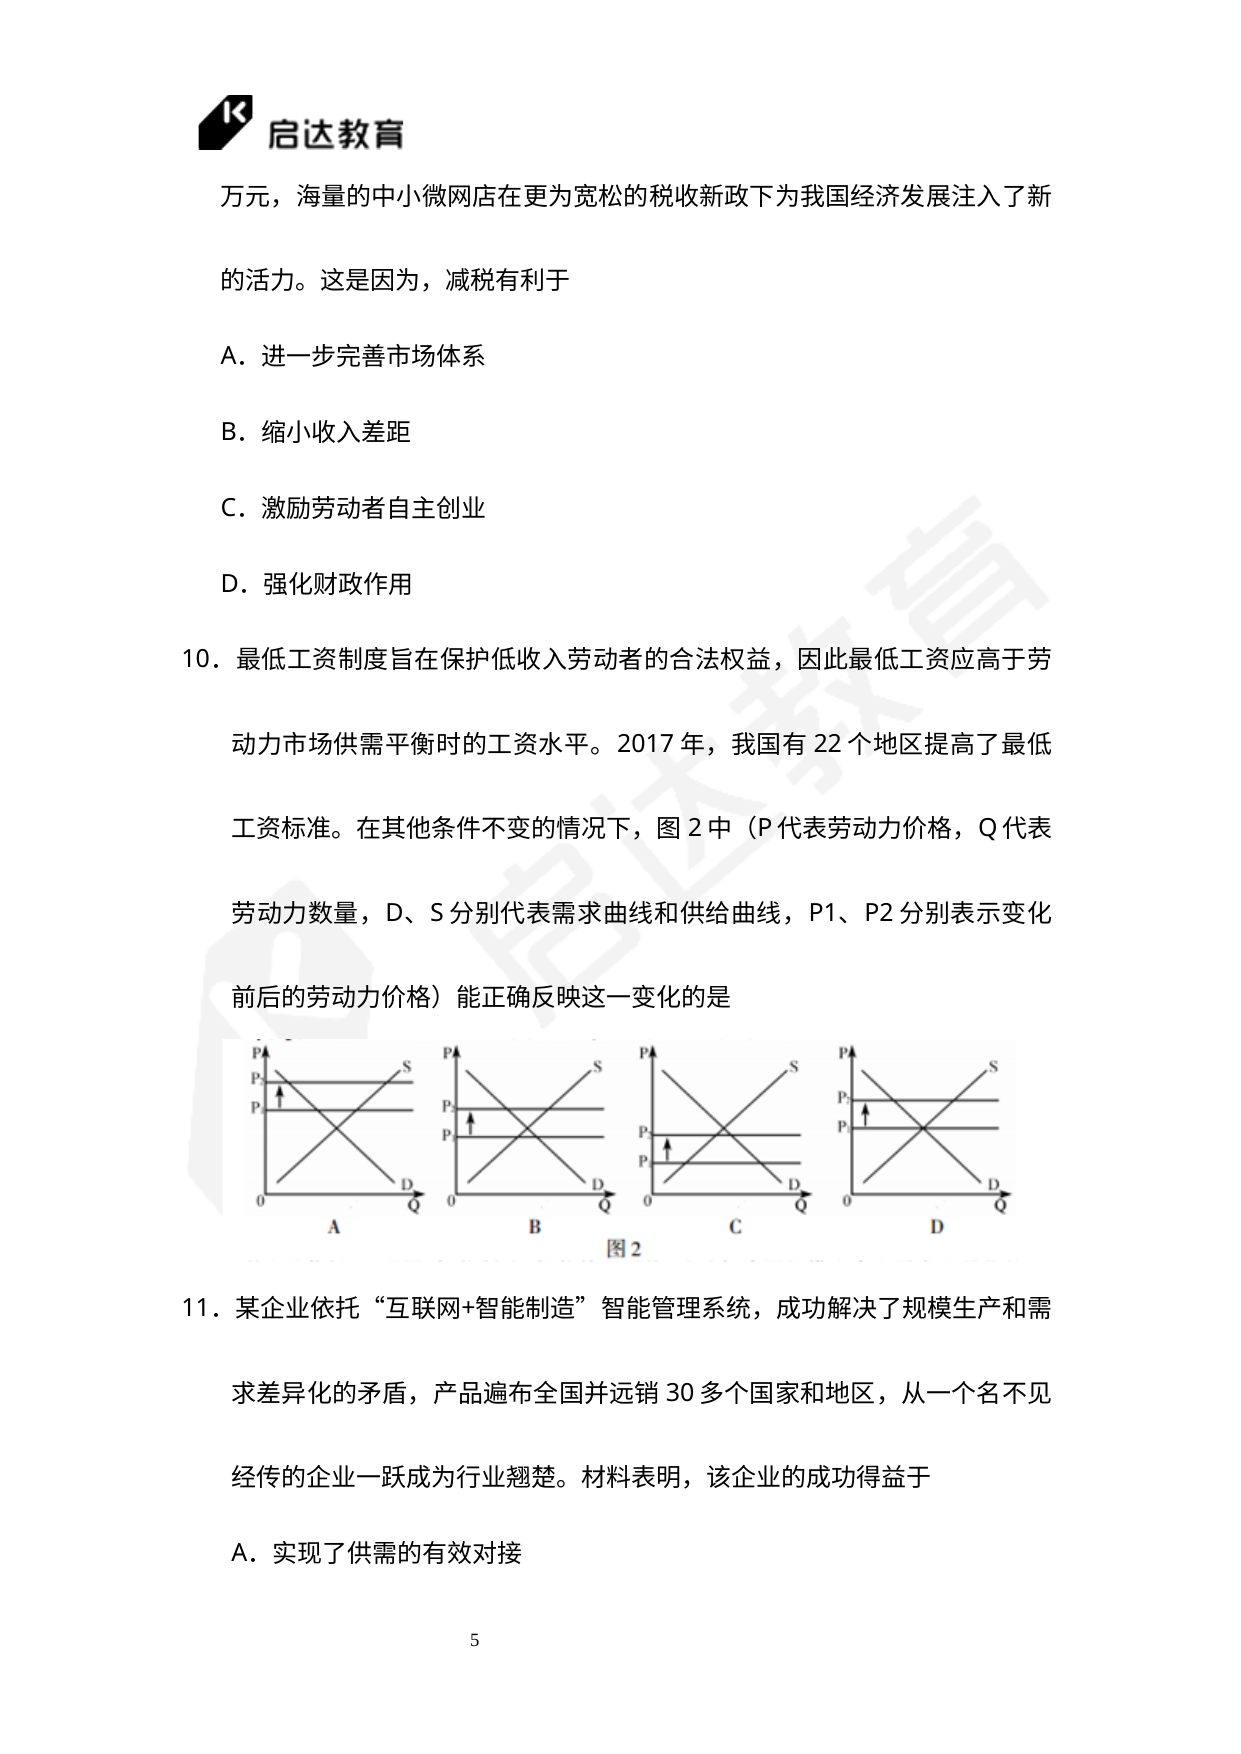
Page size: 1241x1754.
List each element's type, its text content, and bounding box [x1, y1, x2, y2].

text A．进一步完善市场体系 [220, 322, 1053, 387]
picture [198, 95, 404, 150]
text C．激励劳动者自主创业 [220, 474, 1053, 539]
text 10．最低工资制度旨在保护低收入劳动者的合法权益，因此最低工资应高于劳动力市场供需平衡时的工资水平。2017年，我国有22个地区提高了最低工资标准。在其他条件不变的情况下，图2中（P代表劳动力价格，Q代表劳动力数量，D、S分别代表需求曲线和供给曲线，P1、P2分别表示变化前后的劳动力价格）能正确反映这一变化的是 [181, 626, 1053, 1028]
text D．强化财政作用 [220, 550, 1053, 615]
text B．缩小收入差距 [220, 398, 1053, 463]
picture [222, 1039, 1018, 1262]
text 11．某企业依托“互联网+智能制造”智能管理系统，成功解决了规模生产和需求差异化的矛盾，产品遍布全国并远销30多个国家和地区，从一个名不见经传的企业一跃成为行业翘楚。材料表明，该企业的成功得益于 [181, 1274, 1053, 1508]
text 9．以电商为代表的经济形式已经成为提升中国经济活力的重要支点。2017年7月国家实施减税新政，将小微企业应纳税所得额上限由30万元提高到50万元，海量的中小微网店在更为宽松的税收新政下为我国经济发展注入了新的活力。这是因为，减税有利于 [183, 162, 1053, 311]
text A．实现了供需的有效对接 [231, 1519, 1053, 1584]
